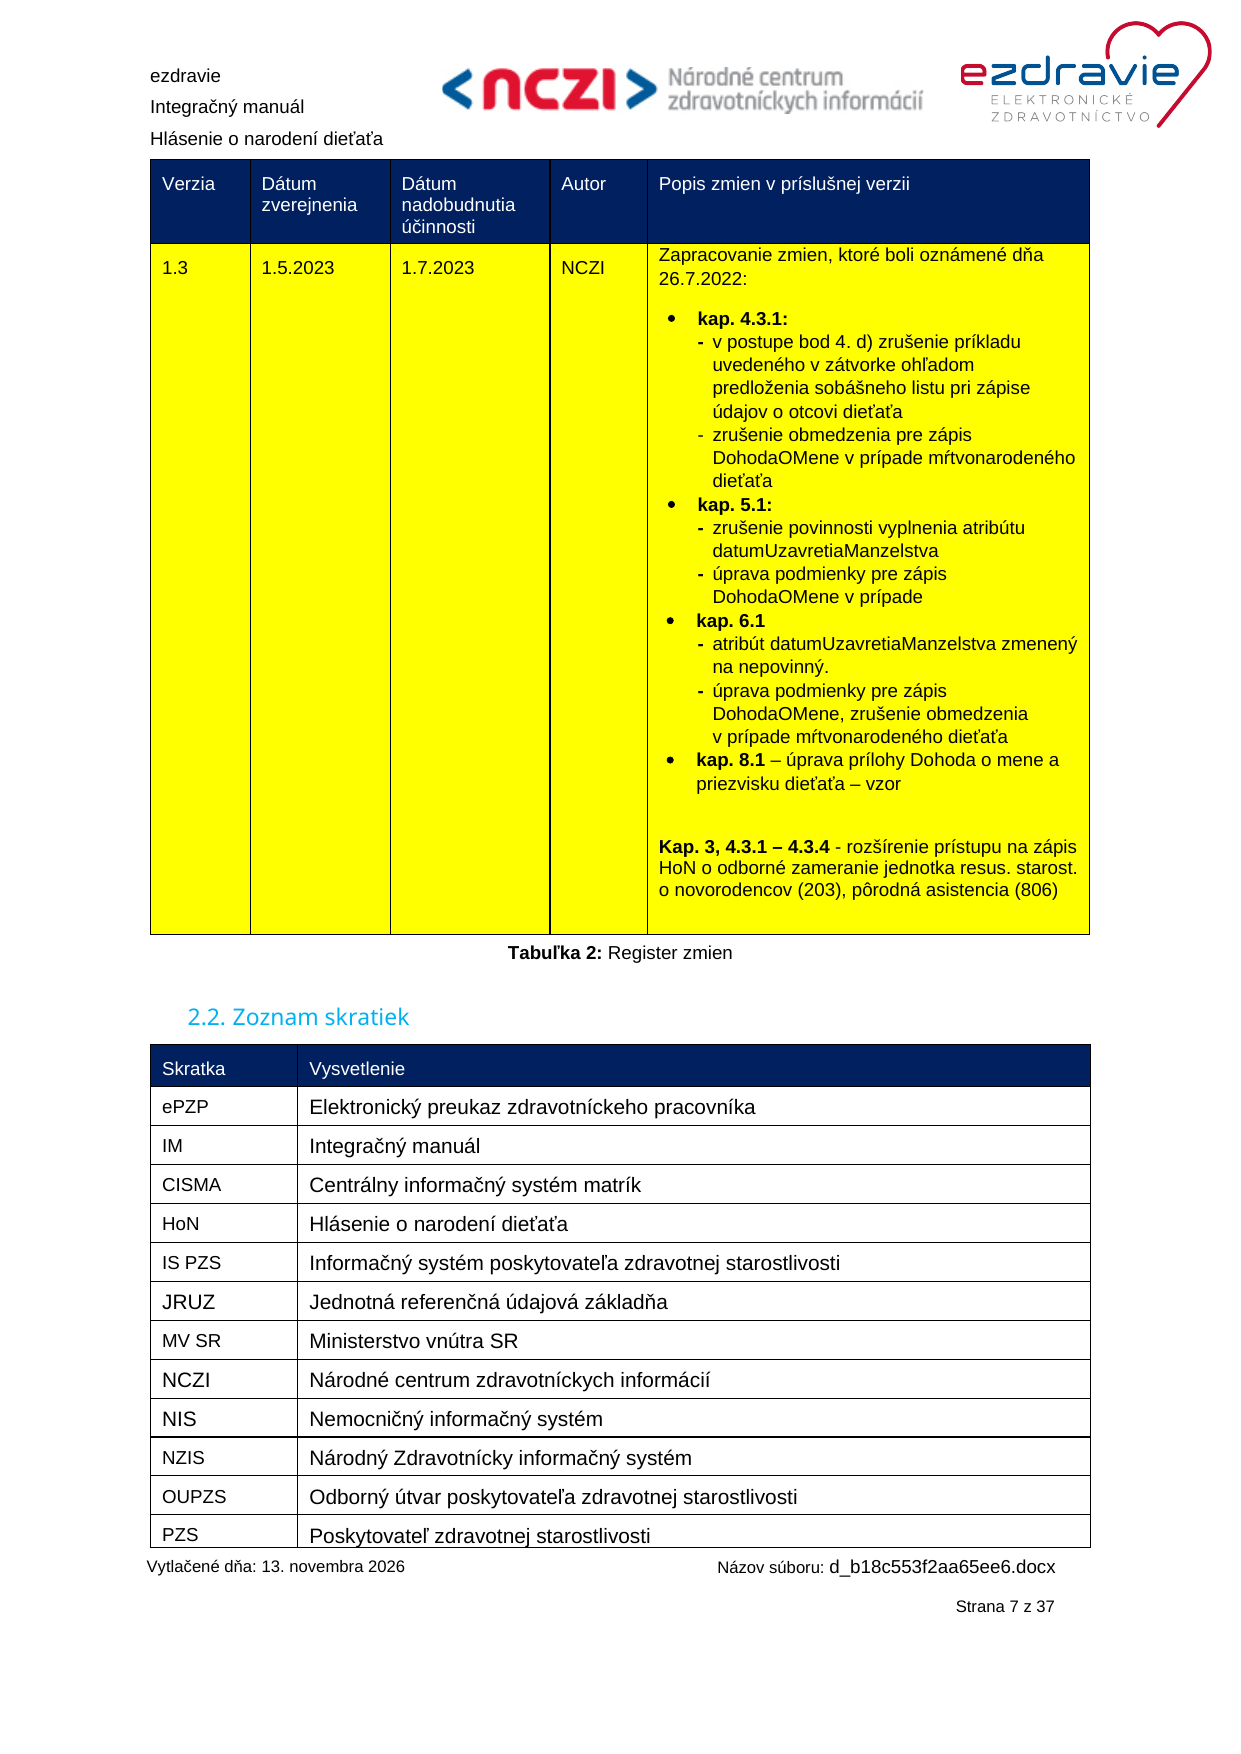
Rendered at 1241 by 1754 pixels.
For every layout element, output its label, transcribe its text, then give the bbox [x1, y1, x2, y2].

table_cell NCZI [551, 244, 647, 934]
table_header Vysvetlenie [298, 1045, 1090, 1086]
table_cell CISMA [151, 1165, 297, 1203]
picture [961, 21, 1212, 128]
table_cell Integračný manuál [298, 1126, 1090, 1164]
table_cell Centrálny informačný systém matrík [298, 1165, 1090, 1203]
table_cell Národný Zdravotnícky informačný systém [298, 1438, 1090, 1475]
table_cell PZS [151, 1515, 297, 1547]
table_cell IS PZS [151, 1243, 297, 1281]
table_cell NCZI [151, 1360, 297, 1397]
table_cell 1.5.2023 [251, 244, 390, 934]
table_cell NIS [151, 1399, 297, 1436]
table_cell NZIS [151, 1438, 297, 1475]
table_cell Národné centrum zdravotníckych informácií [298, 1360, 1090, 1397]
table_cell Odborný útvar poskytovateľa zdravotnej starostlivosti [298, 1476, 1090, 1514]
table_cell OUPZS [151, 1476, 297, 1514]
table_header Dátum nadobudnutia účinnosti [391, 160, 549, 243]
text Tabuľka 2: Register zmien [150, 942, 1090, 963]
subtitle Zoznam skratiek [187, 1001, 1090, 1032]
table_cell HoN [151, 1204, 297, 1242]
table_cell MV SR [151, 1321, 297, 1358]
table_header Popis zmien v príslušnej verzii [648, 160, 1089, 243]
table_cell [298, 1515, 1090, 1547]
table_cell IM [151, 1126, 297, 1164]
table_cell Zapracovanie zmien, ktoré boli oznámené dňa 26.7.2022: kap. 4.3.1: v postupe bod 4. d) zrušenie príkladu uvedeného v zátvorke ohľadom predloženia sobášneho listu pri zápise údajov o otcovi dieťaťa zrušenie obmedzenia pre zápis DohodaOMene v prípade mŕtvonarodeného dieťaťa kap. 5.1: zrušenie povinnosti vyplnenia atribútu datumUzavretiaManzelstva úprava podmienky pre zápis DohodaOMene v prípade kap. 6.1 atribút datumUzavretiaManzelstva zmenený na nepovinný. úprava podmienky pre zápis DohodaOMene, zrušenie obmedzenia v prípade mŕtvonarodeného dieťaťa kap. 8.1 – úprava prílohy Dohoda o mene a priezvisku dieťaťa – vzor Kap. 3, 4.3.1 – 4.3.4 - rozšírenie prístupu na zápis HoN o odborné zameranie jednotka resus. starost. o novorodencov (203), pôrodná asistencia (806) [648, 244, 1089, 934]
table_header Autor [551, 160, 647, 243]
table_cell Informačný systém poskytovateľa zdravotnej starostlivosti [298, 1243, 1090, 1281]
table_cell Hlásenie o narodení dieťaťa [298, 1204, 1090, 1242]
table_cell JRUZ [151, 1282, 297, 1319]
table_cell Elektronický preukaz zdravotníckeho pracovníka [298, 1087, 1090, 1125]
table_header Verzia [151, 160, 250, 243]
table_cell Ministerstvo vnútra SR [298, 1321, 1090, 1358]
picture [442, 67, 924, 114]
table_header Skratka [151, 1045, 297, 1086]
table_header Dátum zverejnenia [251, 160, 390, 243]
table_cell Nemocničný informačný systém [298, 1399, 1090, 1436]
table_cell 1.7.2023 [391, 244, 549, 934]
table_cell 1.3 [151, 244, 250, 934]
table_cell Jednotná referenčná údajová základňa [298, 1282, 1090, 1319]
table_cell ePZP [151, 1087, 297, 1125]
